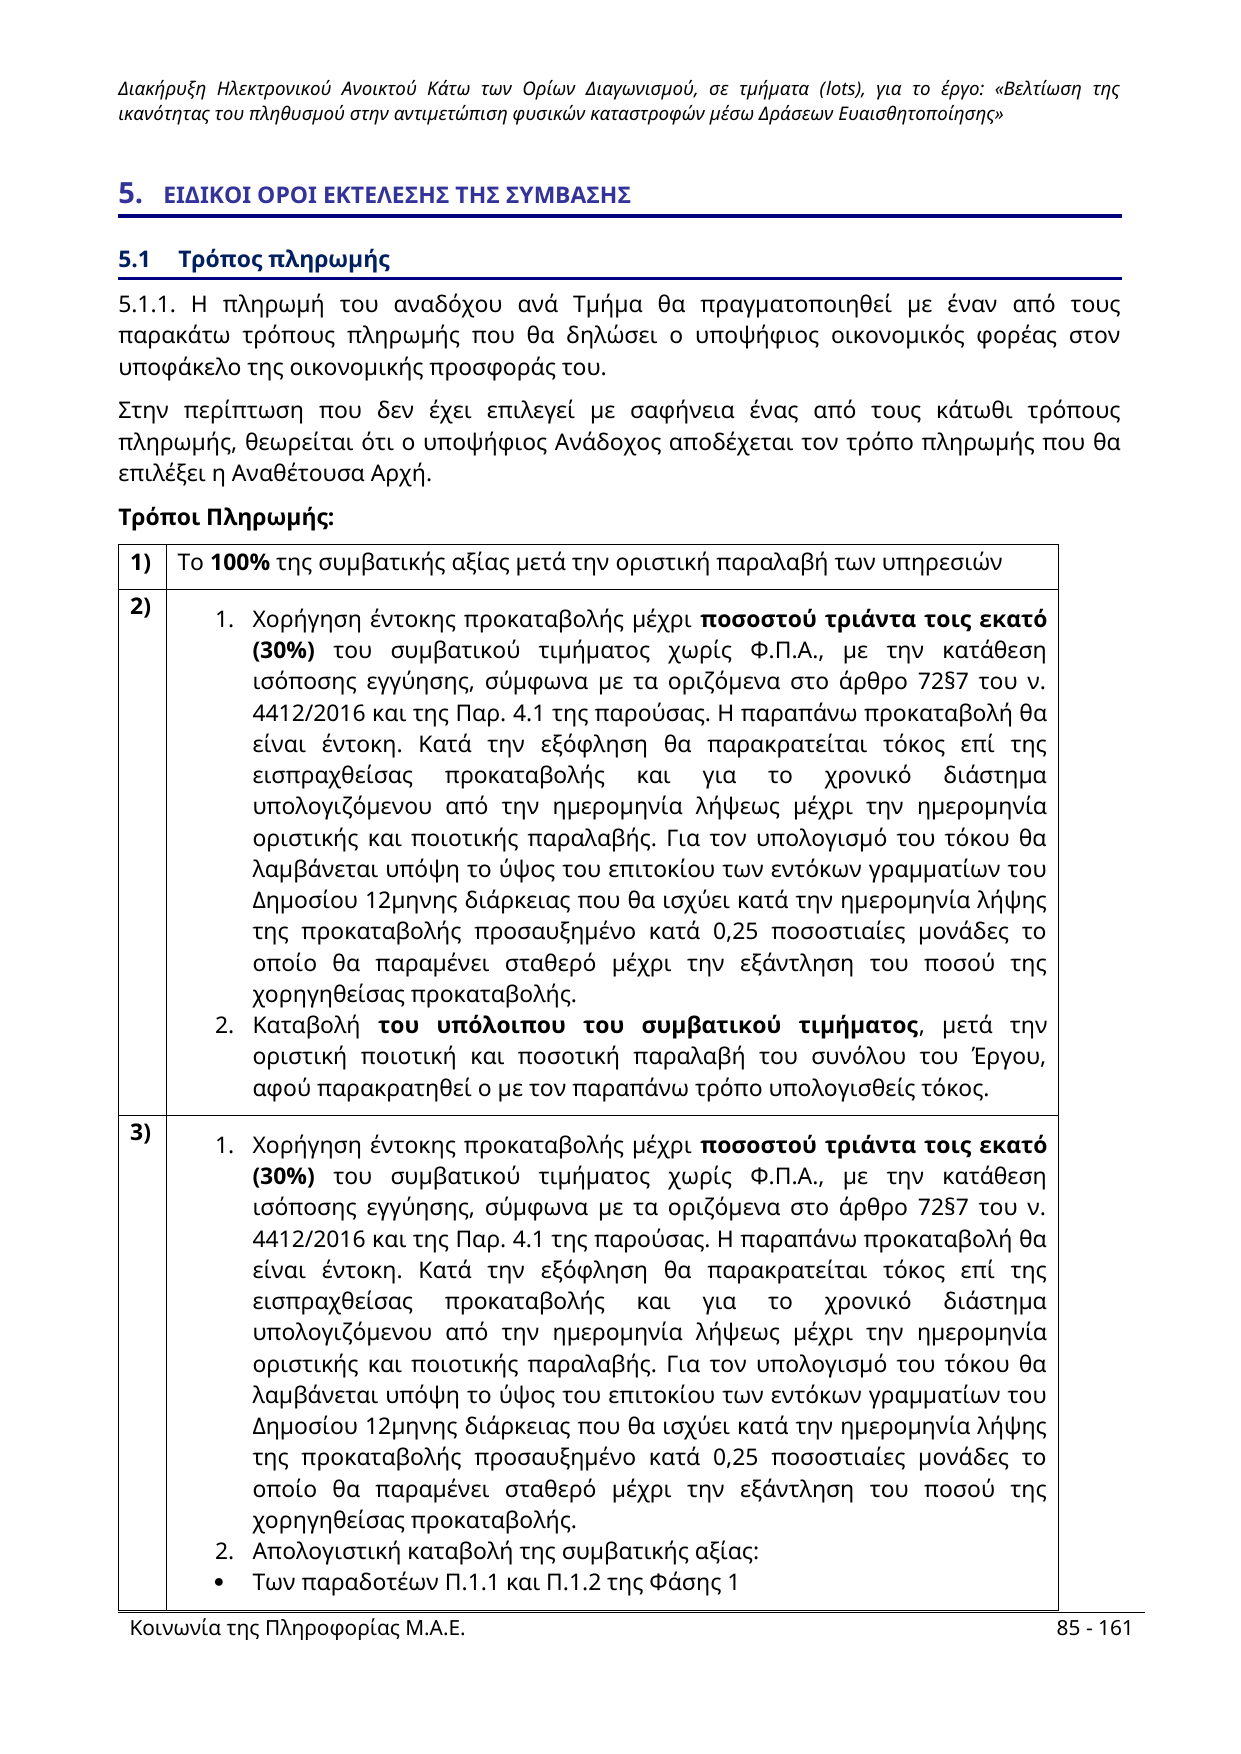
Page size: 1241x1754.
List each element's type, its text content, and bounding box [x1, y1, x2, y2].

subtitle ΕΙΔΙΚΟΙ ΟΡΟΙ ΕΚΤΕΛΕΣΗΣ ΤΗΣ ΣΥΜΒΑΣΗΣ [118, 172, 1122, 214]
subtitle Τρόπος πληρωμής [118, 243, 1122, 277]
table_cell 2) [119, 590, 166, 1115]
table_cell Χορήγηση έντοκης προκαταβολής μέχρι ποσοστού τριάντα τοις εκατό (30%) του συμβατικού τιμήματος χωρίς Φ.Π.Α., με την κατάθεση ισόποσης εγγύησης, σύμφωνα με τα οριζόμενα στο άρθρο 72§7 του ν. 4412/2016 και της Παρ. 4.1 της παρούσας. Η παραπάνω προκαταβολή θα είναι έντοκη. Κατά την εξόφληση θα παρακρατείται τόκος επί της εισπραχθείσας προκαταβολής και για το χρονικό διάστημα υπολογιζόμενου από την ημερομηνία λήψεως μέχρι την ημερομηνία οριστικής και ποιοτικής παραλαβής. Για τον υπολογισμό του τόκου θα λαμβάνεται υπόψη το ύψος του επιτοκίου των εντόκων γραμματίων του Δημοσίου 12μηνης διάρκειας που θα ισχύει κατά την ημερομηνία λήψης της προκαταβολής προσαυξημένο κατά 0,25 ποσοστιαίες μονάδες το οποίο θα παραμένει σταθερό μέχρι την εξάντληση του ποσού της χορηγηθείσας προκαταβολής. Καταβολή του υπόλοιπου του συμβατικού τιμήματος, μετά την οριστική ποιοτική και ποσοτική παραλαβή του συνόλου του Έργου, αφού παρακρατηθεί ο με τον παραπάνω τρόπο υπολογισθείς τόκος. [167, 590, 1058, 1115]
table_cell 3) [119, 1116, 166, 1610]
table_header 1) [119, 545, 166, 589]
text Στην περίπτωση που δεν έχει επιλεγεί με σαφήνεια ένας από τους κάτωθι τρόπους πληρωμής, θεωρείται ότι ο υποψήφιος Ανάδοχος αποδέχεται τον τρόπο πληρωμής που θα επιλέξει η Αναθέτουσα Αρχή. [118, 394, 1122, 488]
text 5.1.1. Η πληρωμή του αναδόχου ανά Τμήμα θα πραγματοποιηθεί με έναν από τους παρακάτω τρόπους πληρωμής που θα δηλώσει ο υποψήφιος οικονομικός φορέας στον υποφάκελο της οικονομικής προσφοράς του. [118, 288, 1122, 382]
text Τρόποι Πληρωμής: [118, 501, 1122, 532]
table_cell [167, 1116, 1058, 1610]
table_header Το 100% της συμβατικής αξίας μετά την οριστική παραλαβή των υπηρεσιών [167, 545, 1058, 589]
